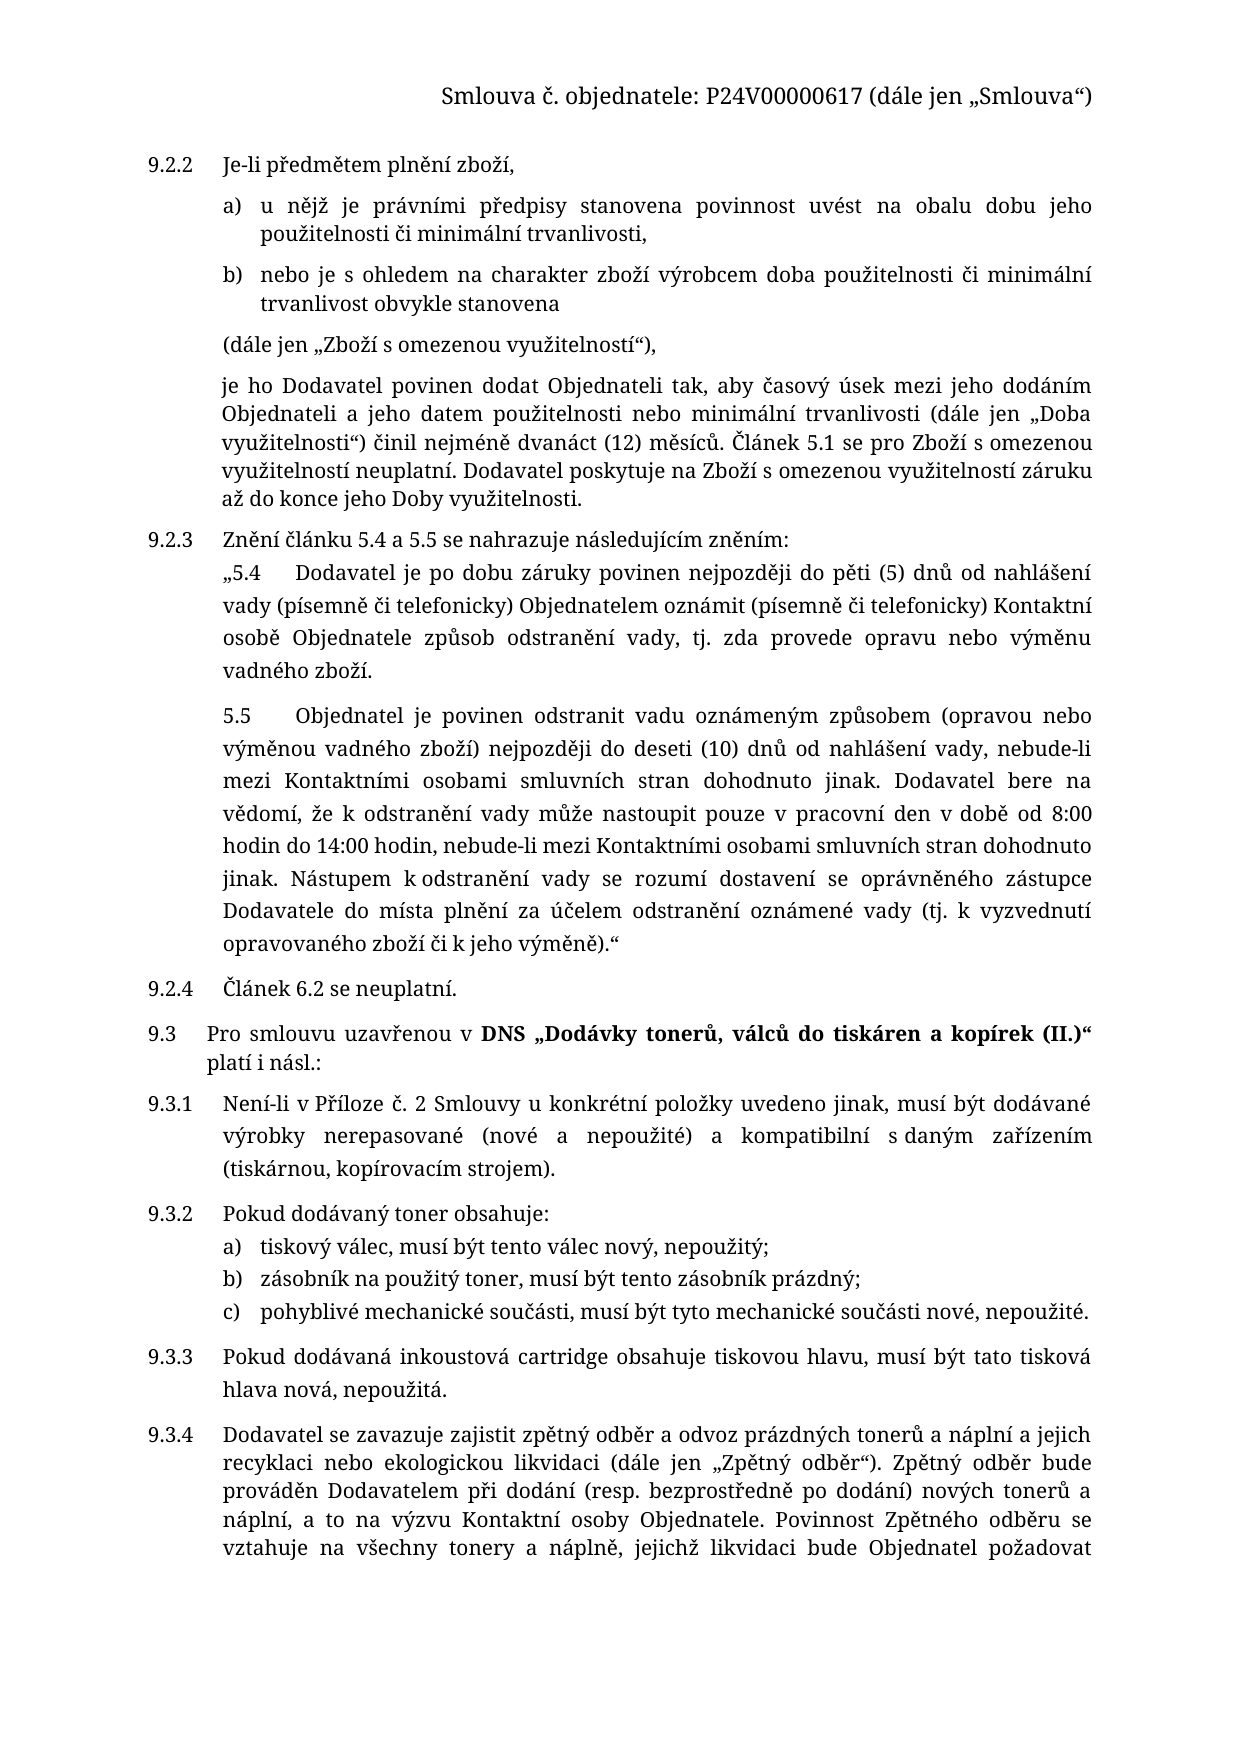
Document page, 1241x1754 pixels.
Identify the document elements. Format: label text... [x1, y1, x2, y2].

list Pokud dodávaná inkoustová cartridge obsahuje tiskovou hlavu, musí být tato tisková hlava nová, nepoužitá. [148, 1342, 1093, 1403]
text (dále jen „Zboží s omezenou využitelností“), [223, 330, 1093, 358]
list Pokud dodávaný toner obsahuje: [148, 1199, 1093, 1228]
list Znění článku 5.4 a 5.5 se nahrazuje následujícím zněním: [148, 526, 1093, 554]
list tiskový válec, musí být tento válec nový, nepoužitý; [223, 1232, 1093, 1260]
list u nějž je právními předpisy stanovena povinnost uvést na obalu dobu jeho použitelnosti či minimální trvanlivosti, [223, 191, 1093, 248]
list 5.5 Objednatel je povinen odstranit vadu oznámeným způsobem (opravou nebo výměnou vadného zboží) nejpozději do deseti (10) dnů od nahlášení vady, nebude-li mezi Kontaktními osobami smluvních stran dohodnuto jinak. Dodavatel bere na vědomí, že k odstranění vady může nastoupit pouze v pracovní den v době od 8:00 hodin do 14:00 hodin, nebude-li mezi Kontaktními osobami smluvních stran dohodnuto jinak. Nástupem k odstranění vady se rozumí dostavení se oprávněného zástupce Dodavatele do místa plnění za účelem odstranění oznámené vady (tj. k vyzvednutí opravovaného zboží či k jeho výměně).“ [223, 701, 1093, 958]
text je ho Dodavatel povinen dodat Objednateli tak, aby časový úsek mezi jeho dodáním Objednateli a jeho datem použitelnosti nebo minimální trvanlivosti (dále jen „Doba využitelnosti“) činil nejméně dvanáct (12) měsíců. Článek 5.1 se pro Zboží s omezenou využitelností neuplatní. Dodavatel poskytuje na Zboží s omezenou využitelností záruku až do konce jeho Doby využitelnosti. [221, 371, 1093, 513]
list nebo je s ohledem na charakter zboží výrobcem doba použitelnosti či minimální trvanlivost obvykle stanovena [223, 261, 1093, 317]
list Je-li předmětem plnění zboží, [148, 150, 1093, 179]
list zásobník na použitý toner, musí být tento zásobník prázdný; [223, 1264, 1093, 1293]
list Článek 6.2 se neuplatní. [148, 974, 1093, 1003]
list „5.4 Dodavatel je po dobu záruky povinen nejpozději do pěti (5) dnů od nahlášení vady (písemně či telefonicky) Objednatelem oznámit (písemně či telefonicky) Kontaktní osobě Objednatele způsob odstranění vady, tj. zda provede opravu nebo výměnu vadného zboží. [223, 558, 1093, 684]
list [148, 1420, 1093, 1562]
list Pro smlouvu uzavřenou v DNS „Dodávky tonerů, válců do tiskáren a kopírek (II.)“ platí i násl.: [148, 1019, 1093, 1076]
list Není-li v Příloze č. 2 Smlouvy u konkrétní položky uvedeno jinak, musí být dodávané výrobky nerepasované (nové a nepoužité) a kompatibilní s daným zařízením (tiskárnou, kopírovacím strojem). [148, 1089, 1093, 1182]
list pohyblivé mechanické součásti, musí být tyto mechanické součásti nové, nepoužité. [223, 1297, 1093, 1325]
